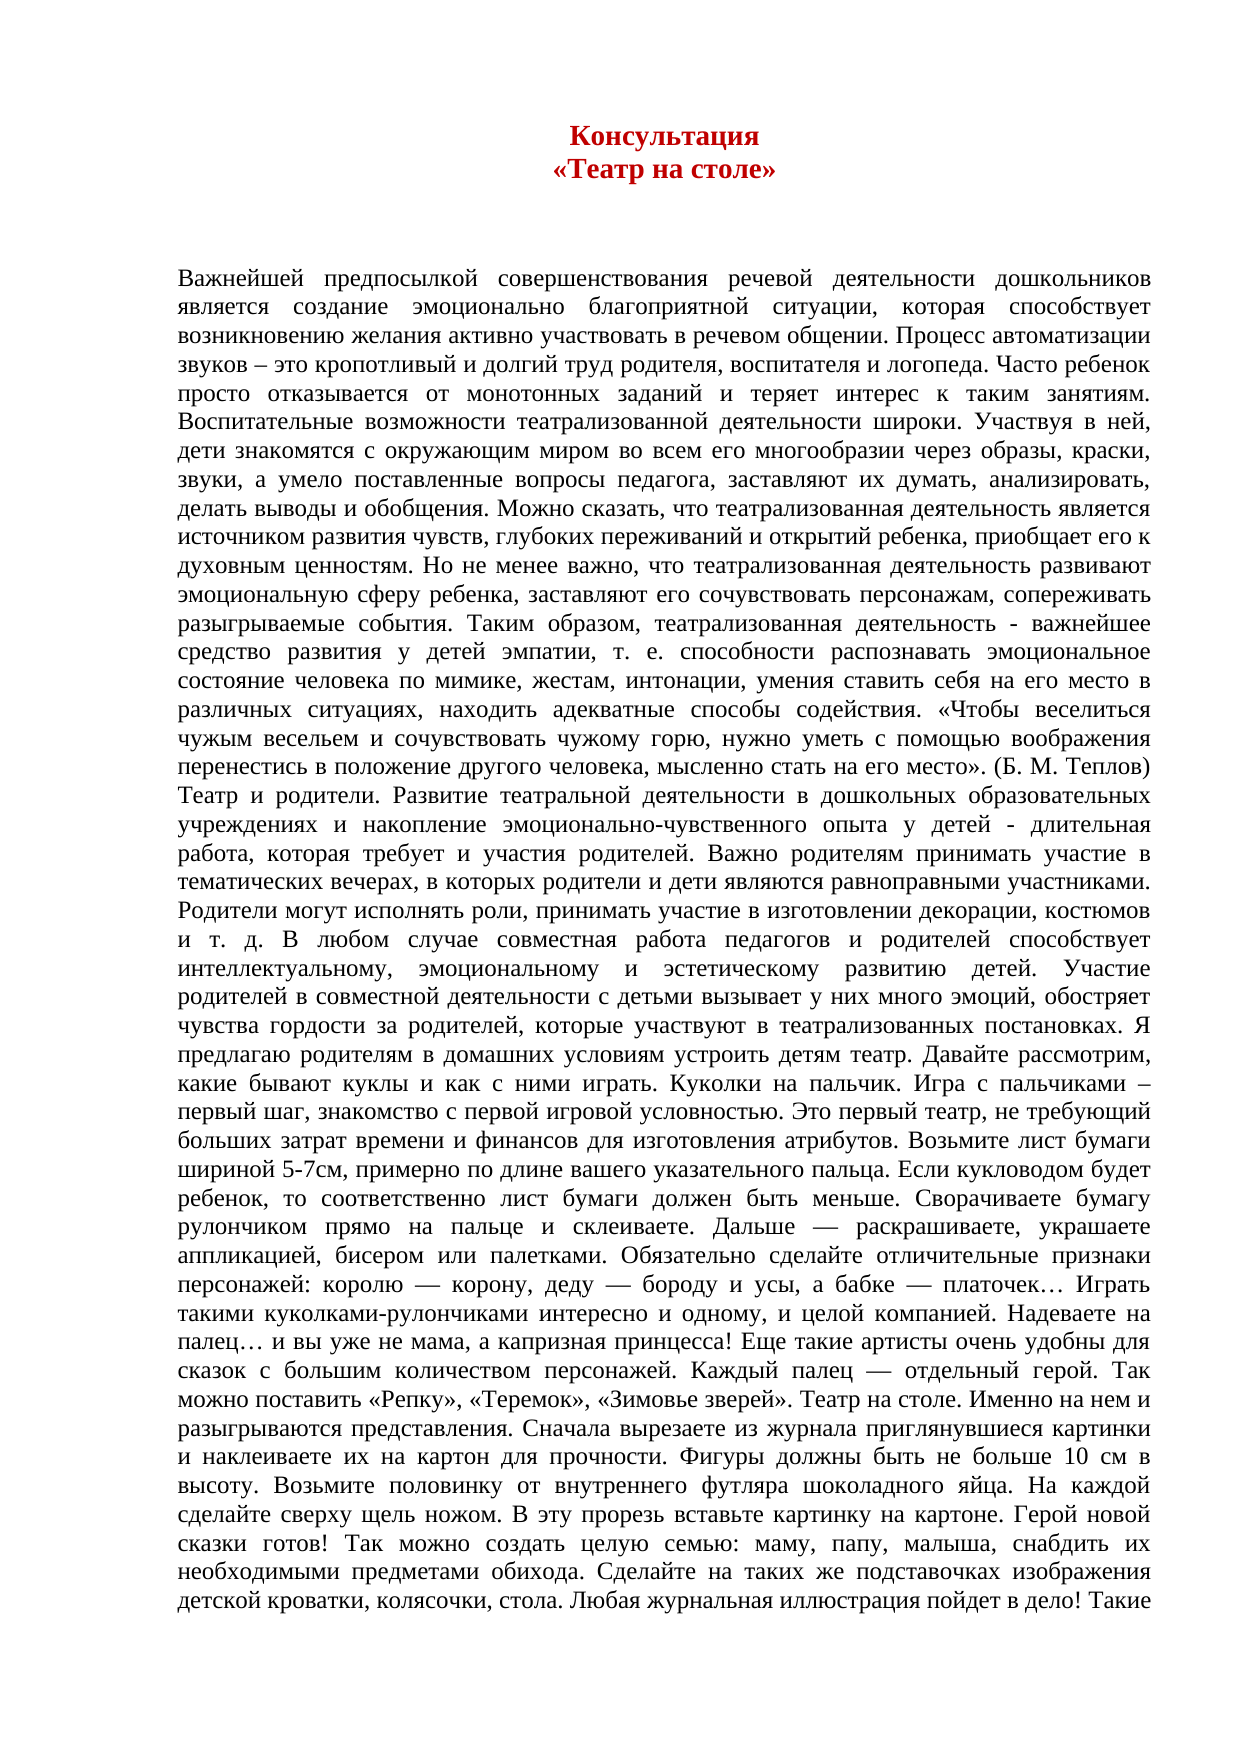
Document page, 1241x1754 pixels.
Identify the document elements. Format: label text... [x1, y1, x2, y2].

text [177, 263, 1152, 1614]
text «Театр на столе» [177, 152, 1152, 214]
text Консультация [177, 118, 1152, 152]
